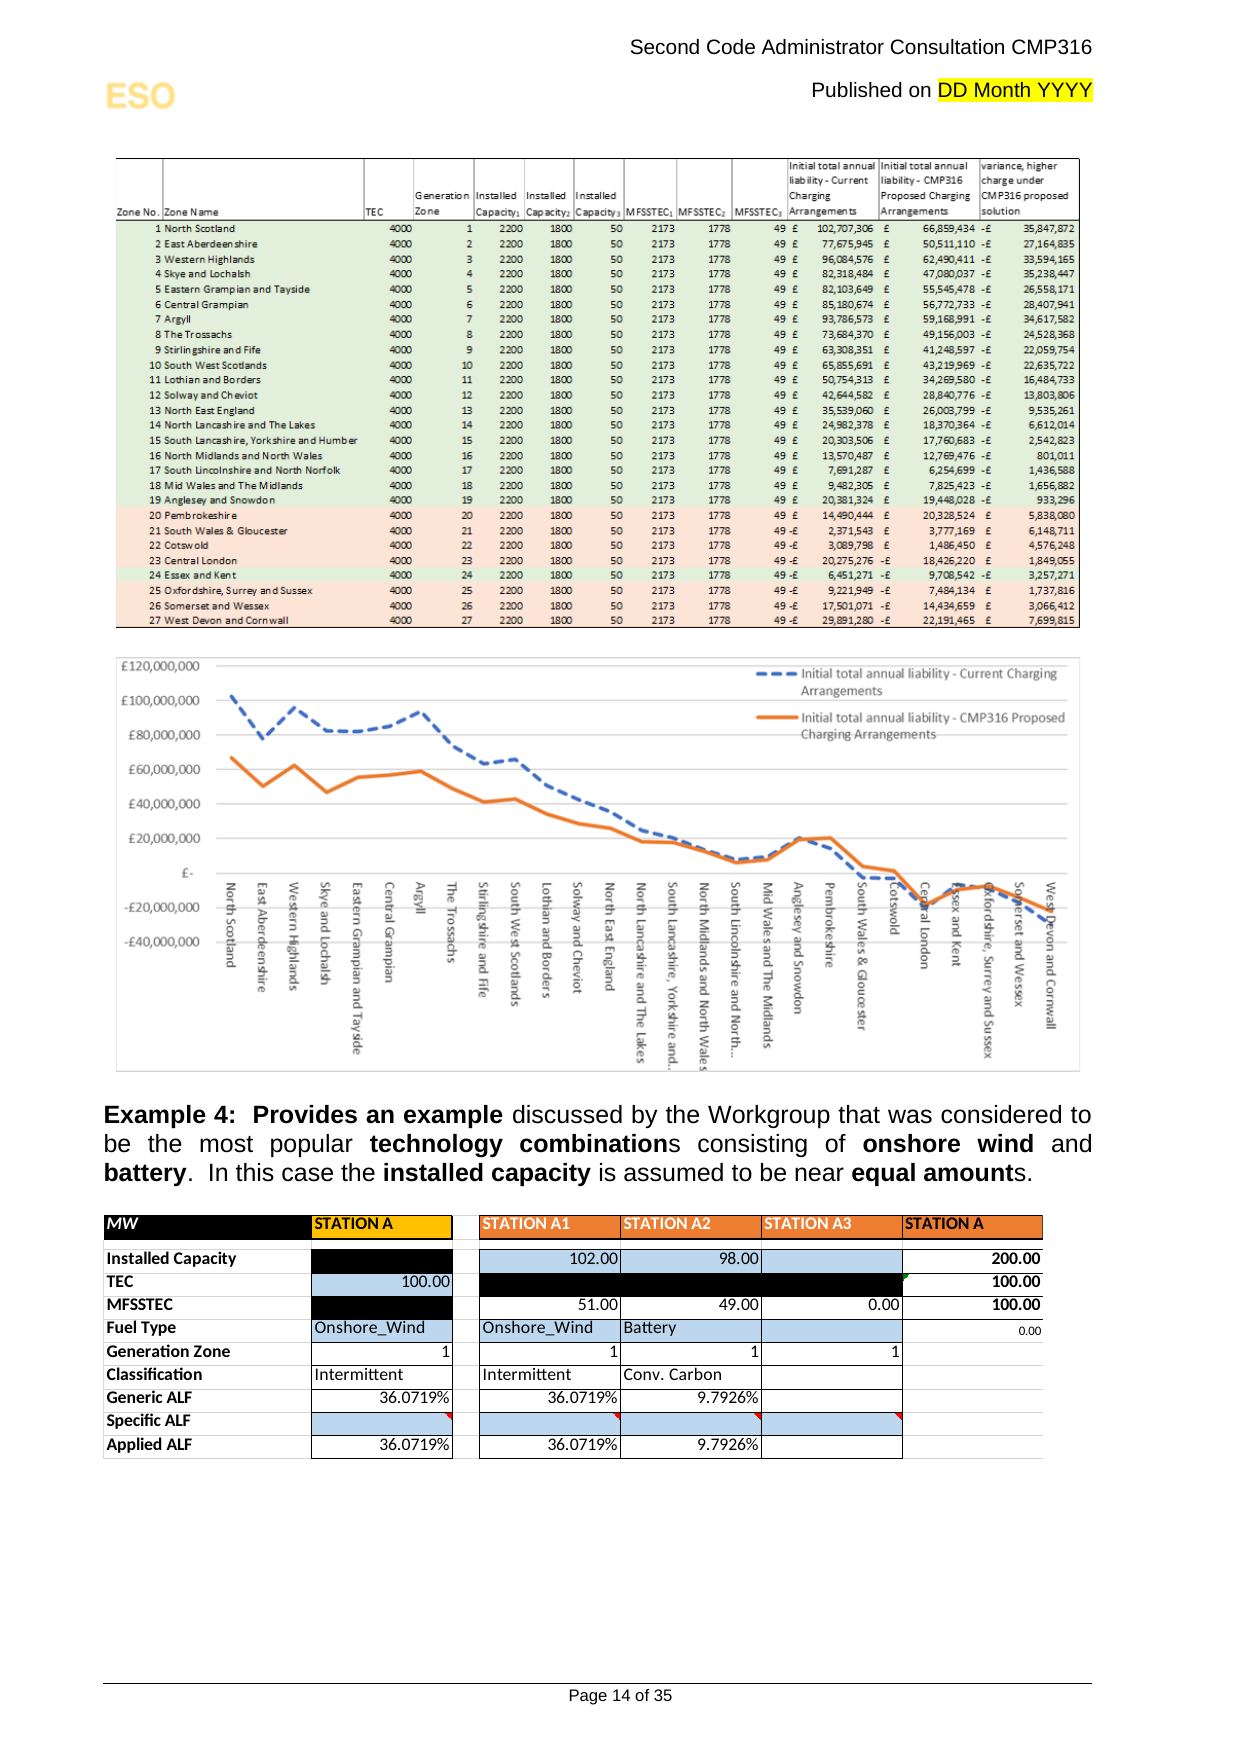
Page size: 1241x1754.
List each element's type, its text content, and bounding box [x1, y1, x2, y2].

text Example 4: Provides an example discussed by the Workgroup that was considered to be the most popular technology combinations consisting of onshore wind and battery. In this case the installed capacity is assumed to be near equal amounts. [103, 1100, 1092, 1186]
picture [115, 657, 1081, 1072]
picture [103, 71, 181, 117]
picture [116, 158, 1080, 629]
